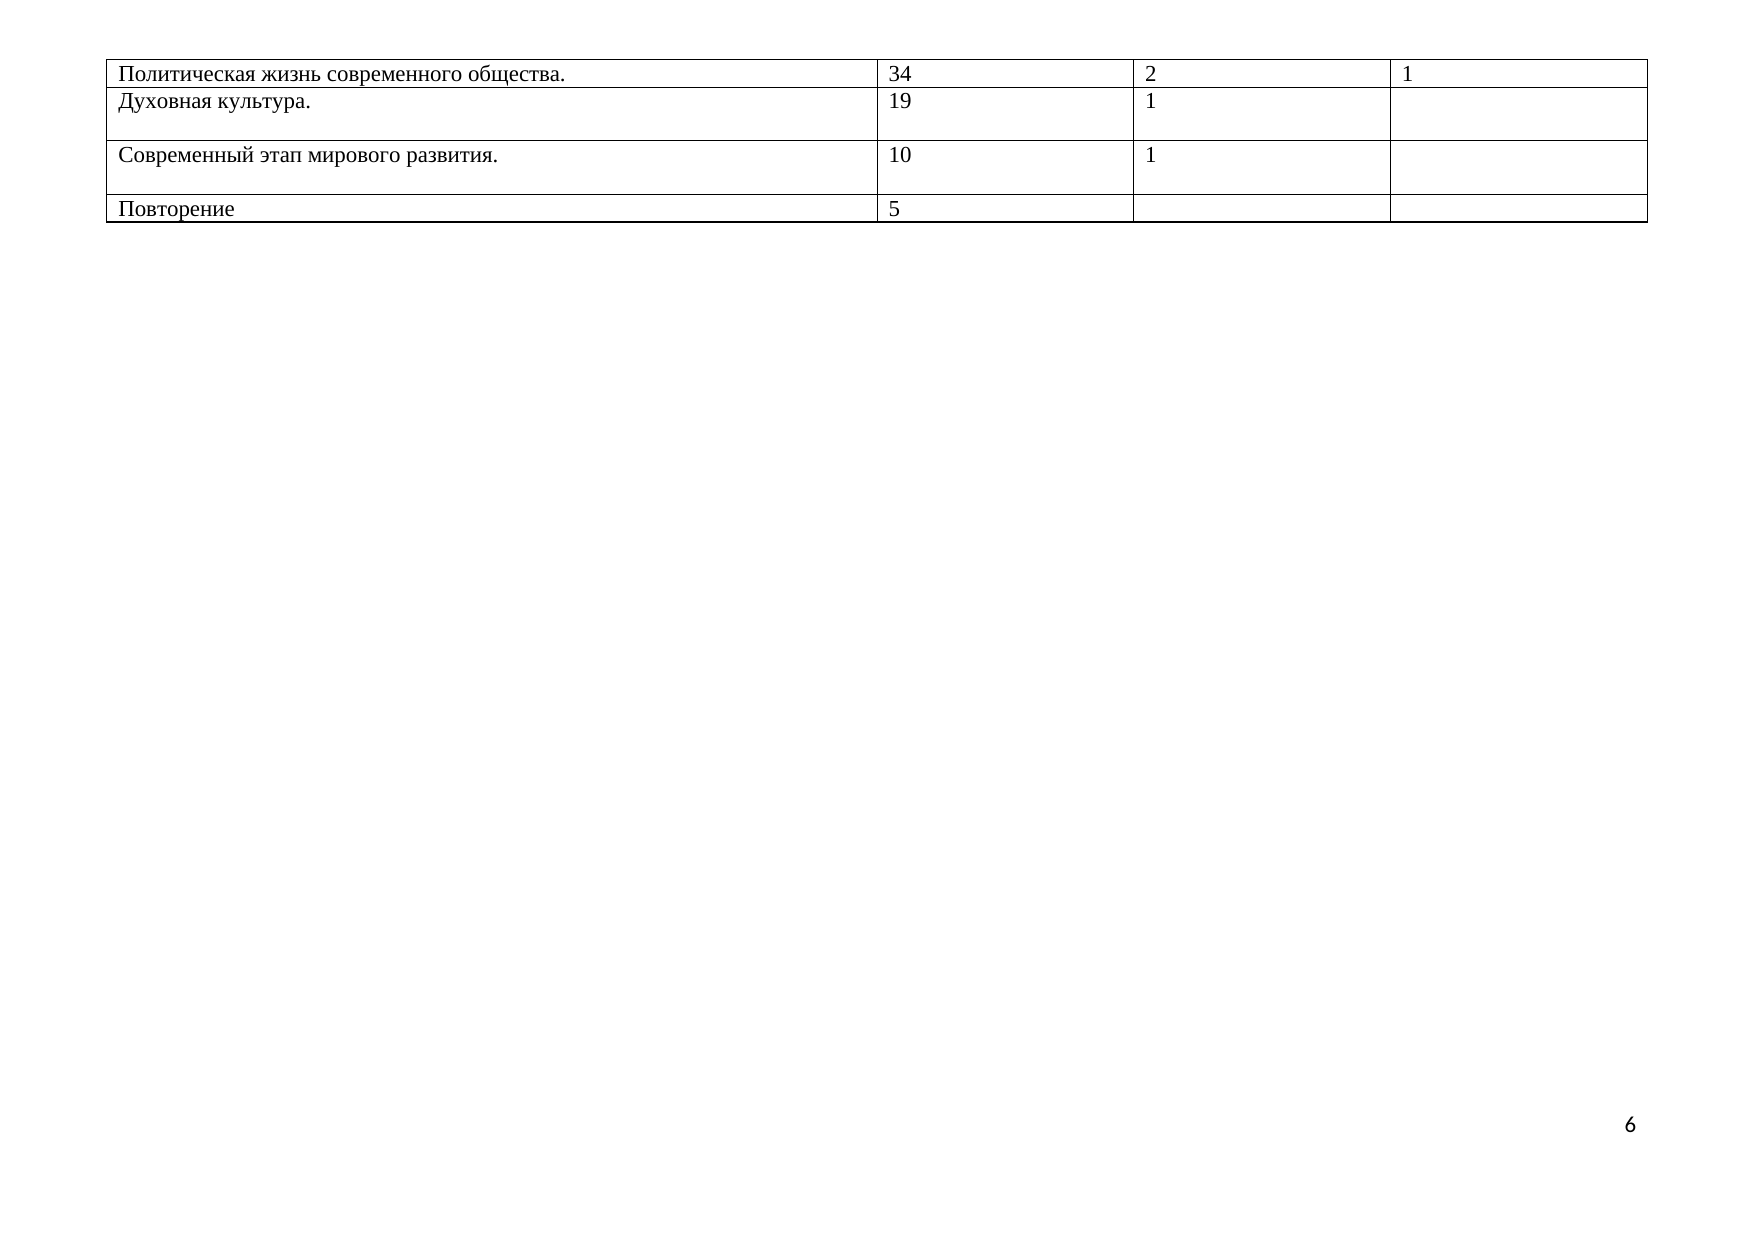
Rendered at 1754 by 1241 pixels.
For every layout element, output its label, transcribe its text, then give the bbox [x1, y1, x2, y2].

table_cell 1 [1134, 88, 1390, 140]
table_cell 2 [1134, 60, 1390, 87]
table_cell 1 [1391, 60, 1647, 87]
table_cell Политическая жизнь современного общества. [107, 60, 877, 87]
table_cell [1391, 195, 1647, 221]
table_cell [1134, 195, 1390, 221]
table_cell 1 [1134, 141, 1390, 194]
table_cell 19 [878, 88, 1133, 140]
table_cell 34 [878, 60, 1133, 87]
table_cell 5 [878, 195, 1133, 221]
table_cell [1391, 88, 1647, 140]
table_cell Духовная культура. [107, 88, 877, 140]
table_cell [1391, 141, 1647, 194]
table_cell Современный этап мирового развития. [107, 141, 877, 194]
table_cell Повторение [107, 195, 877, 221]
table_cell 10 [878, 141, 1133, 194]
